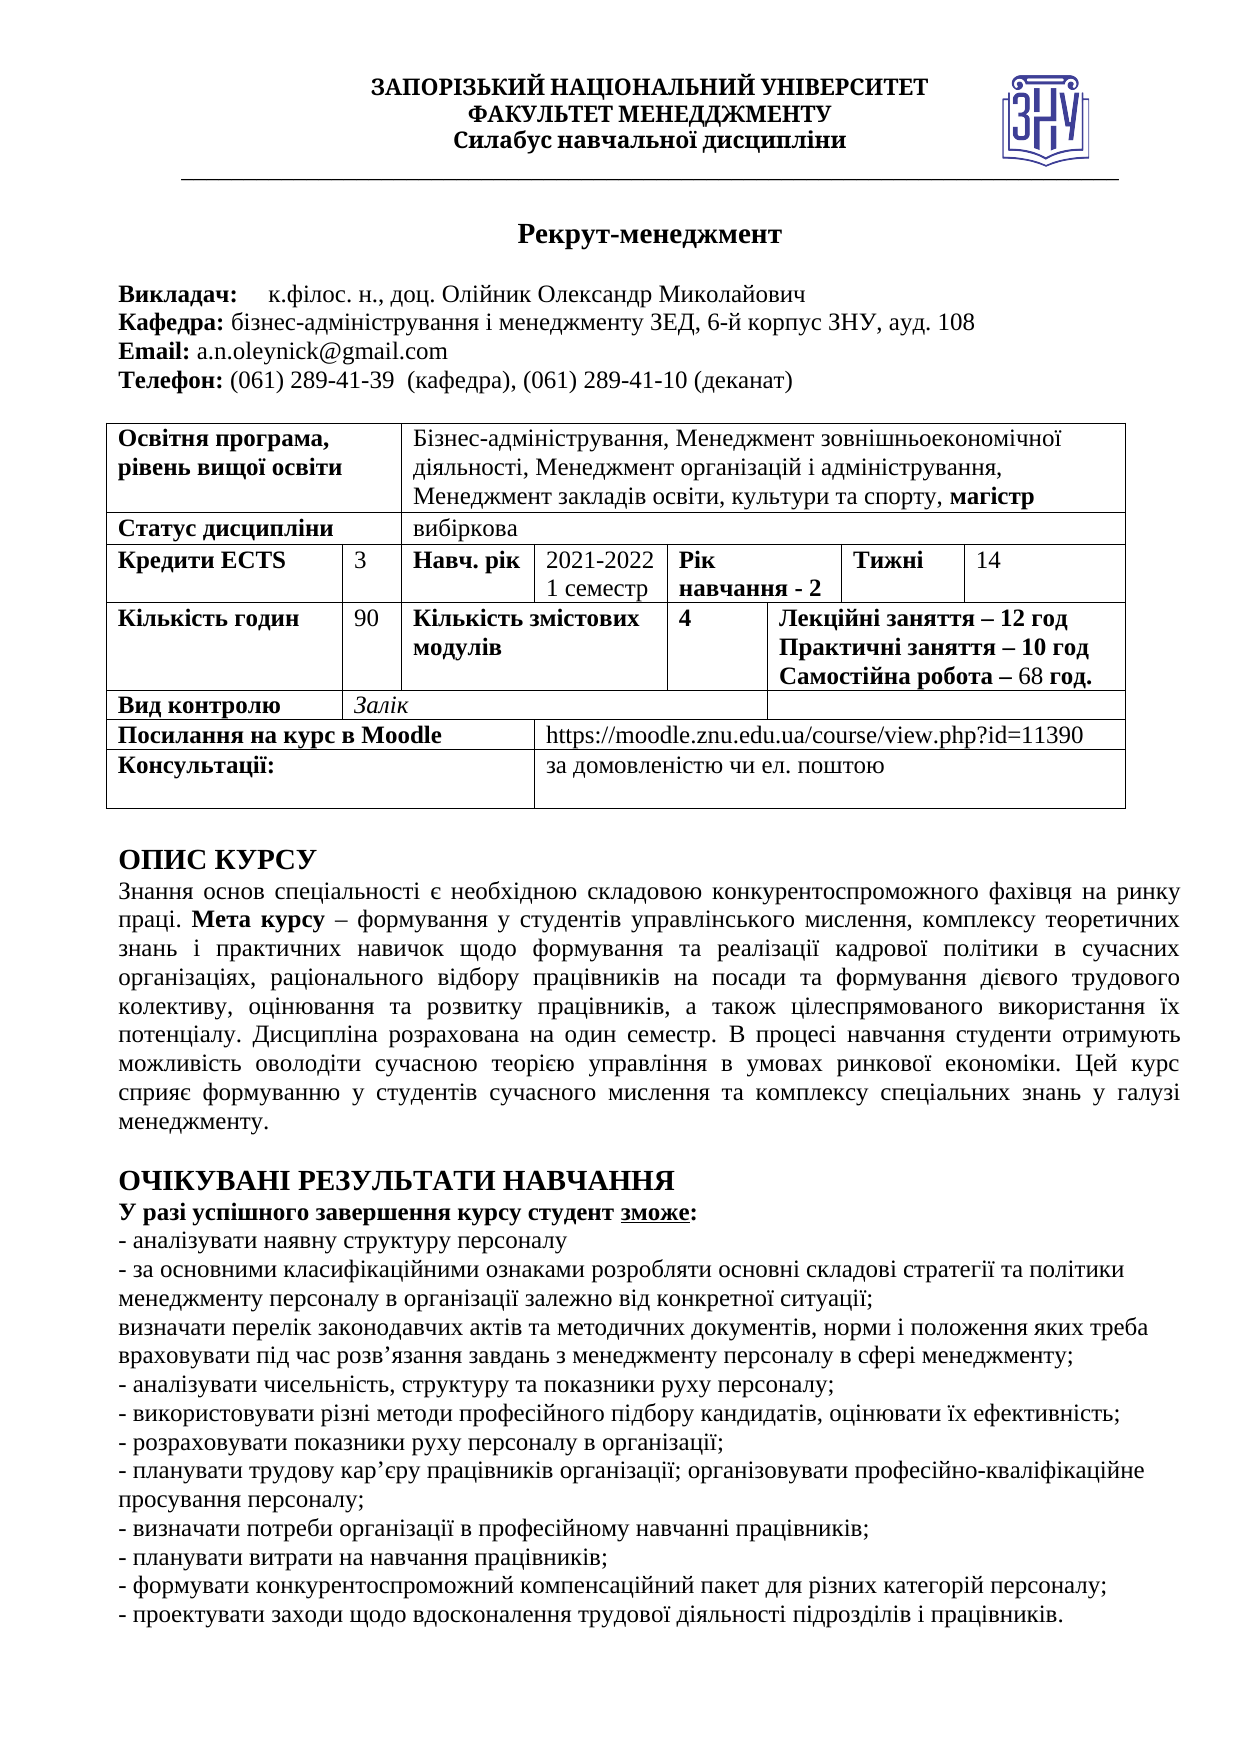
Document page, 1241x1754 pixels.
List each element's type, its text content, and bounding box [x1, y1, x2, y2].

table_cell 3 [343, 545, 401, 602]
text У разі успішного завершення курсу студент зможе: [118, 1197, 1181, 1226]
table_header Бізнес-адміністрування, Менеджмент зовнішньоекономічної діяльності, Менеджмент організацій і адміністрування, Менеджмент закладів освіти, культури та спорту, магістр [402, 424, 1125, 512]
text Email: a.n.oleynick@gmail.com [118, 336, 1181, 365]
picture [1002, 75, 1090, 167]
text - визначати потреби організації в професійному навчанні працівників; [118, 1513, 1181, 1542]
text - використовувати різні методи професійного підбору кандидатів, оцінювати їх ефективність; [118, 1398, 1181, 1427]
table_cell https://moodle.znu.edu.ua/course/view.php?id=11390 [535, 720, 1125, 749]
table_cell Кількість годин [107, 603, 342, 689]
table_header Освітня програма, рівень вищої освіти [107, 424, 401, 512]
table_cell Статус дисципліни [107, 513, 401, 544]
table_cell 2021-2022 1 семестр [535, 545, 667, 602]
table_cell Консультації: [107, 750, 534, 808]
text ОЧІКУВАНІ РЕЗУЛЬТАТИ НАВЧАННЯ [118, 1163, 1181, 1197]
table_cell 14 [965, 545, 1125, 602]
table_cell за домовленістю чи ел. поштою [535, 750, 1125, 808]
text визначати перелік законодавчих актів та методичних документів, норми і положення яких треба враховувати під час розв’язання завдань з менеджменту персоналу в сфері менеджменту; [118, 1312, 1181, 1369]
table_cell Посилання на курс в Moodle [107, 720, 534, 749]
text Кафедра: бізнес-адміністрування і менеджменту ЗЕД, 6-й корпус ЗНУ, ауд. 108 [118, 307, 1181, 336]
table_cell 90 [343, 603, 401, 689]
text - проектувати заходи щодо вдосконалення трудової діяльності підрозділів і працівників. [118, 1599, 1181, 1628]
table_cell Навч. рік [402, 545, 534, 602]
text - планувати трудову кар’єру працівників організації; організовувати професійно-кваліфікаційне просування персоналу; [118, 1456, 1181, 1513]
text ОПИС КУРСУ [118, 842, 1181, 876]
text Викладач: к.філос. н., доц. Олійник Олександр Миколайович [118, 279, 1181, 307]
table_cell Залік [343, 691, 767, 719]
table_cell вибіркова [402, 513, 1125, 544]
text - аналізувати наявну структуру персоналу [118, 1226, 1181, 1254]
text - розраховувати показники руху персоналу в організації; [118, 1427, 1181, 1456]
table_cell Тижні [842, 545, 964, 602]
text - формувати конкурентоспроможний компенсаційний пакет для різних категорій персоналу; [118, 1571, 1181, 1599]
table_cell Рік навчання - 2 [668, 545, 841, 602]
table_cell [768, 691, 1125, 719]
table_cell Лекційні заняття – 12 год Практичні заняття – 10 год Самостійна робота – 68 год. [768, 603, 1125, 689]
table_cell Вид контролю [107, 691, 342, 719]
text Телефон: (061) 289-41-39 (кафедра), (061) 289-41-10 (деканат) [118, 365, 1181, 394]
table_cell 4 [668, 603, 767, 689]
text Знання основ спеціальності є необхідною складовою конкурентоспроможного фахівця на ринку праці. Мета курсу – формування у студентів управлінського мислення, комплексу теоретичних знань і практичних навичок щодо формування та реалізації кадрової політики в сучасних організаціях, раціонального відбору працівників на посади та формування дієвого трудового колективу, оцінювання та розвитку працівників, а також цілеспрямованого використання їх потенціалу. Дисципліна розрахована на один семестр. В процесі навчання студенти отримують можливість оволодіти сучасною теорією управління в умовах ринкової економіки. Цей курс сприяє формуванню у студентів сучасного мислення та комплексу спеціальних знань у галузі менеджменту. [118, 876, 1181, 1134]
text - аналізувати чисельність, структуру та показники руху персоналу; [118, 1369, 1181, 1398]
text Рекрут-менеджмент [118, 216, 1181, 250]
text - за основними класифікаційними ознаками розробляти основні складові стратегії та політики менеджменту персоналу в організації залежно від конкретної ситуації; [118, 1254, 1181, 1312]
table_cell Кількість змістових модулів [402, 603, 667, 689]
table_cell Кредити ECTS [107, 545, 342, 602]
text - планувати витрати на навчання працівників; [118, 1542, 1181, 1571]
